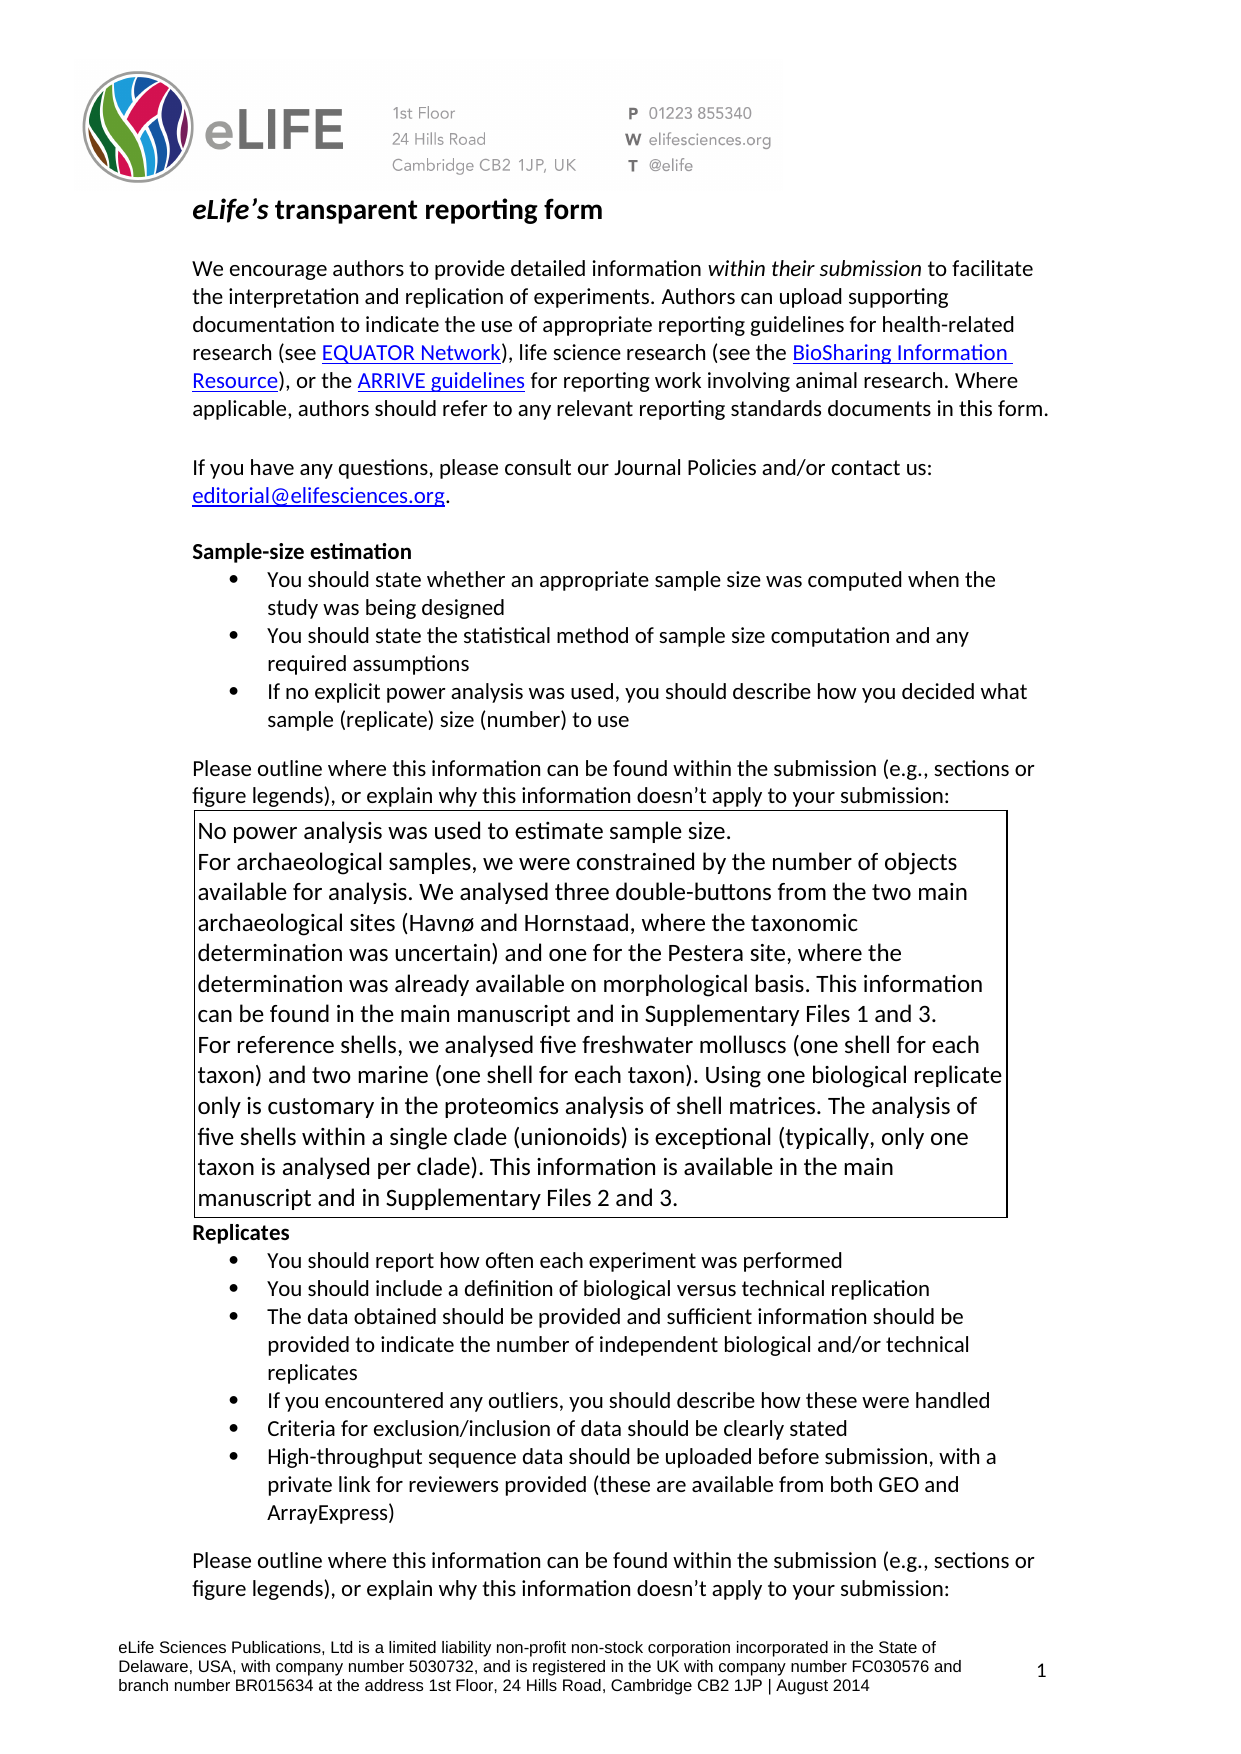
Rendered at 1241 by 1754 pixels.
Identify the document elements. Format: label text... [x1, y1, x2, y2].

text Please outline where this information can be found within the submission (e.g., sections or figure legends), or explain why this information doesn’t apply to your submission: [192, 754, 1053, 810]
text No power analysis was used to estimate sample size. [195, 813, 1006, 846]
list If you encountered any outliers, you should describe how these were handled [229, 1386, 1053, 1414]
text Please outline where this information can be found within the submission (e.g., sections or figure legends), or explain why this information doesn’t apply to your submission: [192, 1547, 1053, 1603]
text Sample-size estimation [192, 537, 1053, 565]
list You should state the statistical method of sample size computation and any required assumptions [229, 621, 1053, 677]
text We encourage authors to provide detailed information within their submission to facilitate the interpretation and replication of experiments. Authors can upload supporting documentation to indicate the use of appropriate reporting guidelines for health-related research (see EQUATOR Network), life science research (see the BioSharing Information Resource), or the ARRIVE guidelines for reporting work involving animal research. Where applicable, authors should refer to any relevant reporting standards documents in this form. [192, 254, 1053, 423]
text If you have any questions, please consult our Journal Policies and/or contact us: editorial@elifesciences.org. [192, 453, 1053, 509]
list Criteria for exclusion/inclusion of data should be clearly stated [229, 1414, 1053, 1442]
text eLife’s transparent reporting form [192, 191, 1053, 226]
list If no explicit power analysis was used, you should describe how you decided what sample (replicate) size (number) to use [229, 677, 1053, 733]
list You should report how often each experiment was performed [229, 1246, 1053, 1274]
list The data obtained should be provided and sufficient information should be provided to indicate the number of independent biological and/or technical replicates [229, 1302, 1053, 1386]
picture [73, 59, 784, 191]
text Replicates [192, 838, 1053, 1246]
text For reference shells, we analysed five freshwater molluscs (one shell for each taxon) and two marine (one shell for each taxon). Using one biological replicate only is customary in the proteomics analysis of shell matrices. The analysis of five shells within a single clade (unionoids) is exceptional (typically, only one taxon is analysed per clade). This information is available in the main manuscript and in Supplementary Files 2 and 3. [195, 1029, 1006, 1214]
list You should include a definition of biological versus technical replication [229, 1274, 1053, 1302]
list You should state whether an appropriate sample size was computed when the study was being designed [229, 565, 1053, 621]
text For archaeological samples, we were constrained by the number of objects available for analysis. We analysed three double-buttons from the two main archaeological sites (Havnø and Hornstaad, where the taxonomic determination was uncertain) and one for the Pestera site, where the determination was already available on morphological basis. This information can be found in the main manuscript and in Supplementary Files 1 and 3. [197, 846, 1004, 1029]
list High-throughput sequence data should be uploaded before submission, with a private link for reviewers provided (these are available from both GEO and ArrayExpress) [229, 1442, 1053, 1526]
